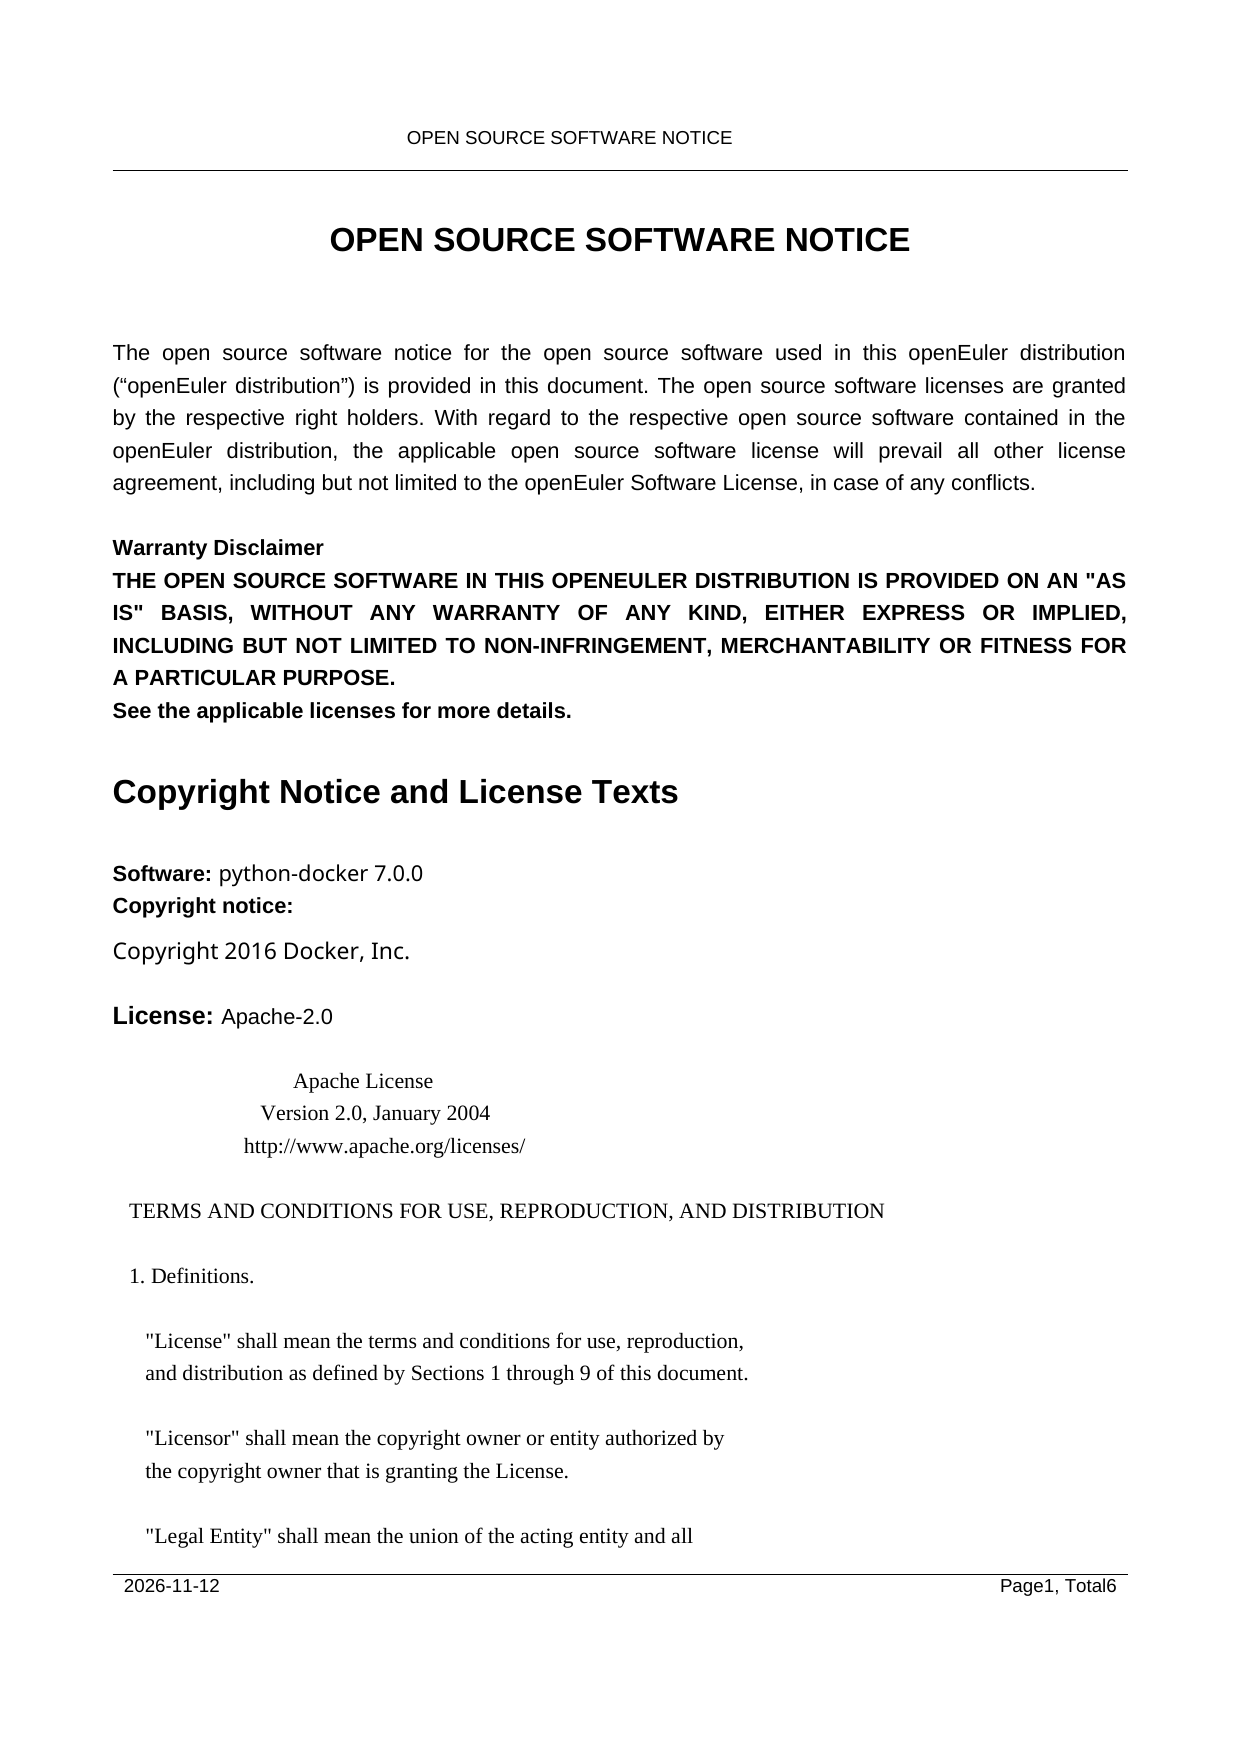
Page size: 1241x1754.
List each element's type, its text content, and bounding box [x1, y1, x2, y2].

text Copyright Notice and License Texts [112, 759, 1128, 824]
text License: Apache-2.0 [112, 999, 1128, 1031]
text Copyright notice: [112, 889, 1128, 921]
title Software: python-docker 7.0.0 [112, 856, 1128, 889]
text THE OPEN SOURCE SOFTWARE IN THIS OPENEULER DISTRIBUTION IS PROVIDED ON AN "AS IS" BASIS, WITHOUT ANY WARRANTY OF ANY KIND, EITHER EXPRESS OR IMPLIED, INCLUDING BUT NOT LIMITED TO NON-INFRINGEMENT, MERCHANTABILITY OR FITNESS FOR A PARTICULAR PURPOSE. See the applicable licenses for more details. [112, 564, 1128, 726]
text The open source software notice for the open source software used in this openEuler distribution (“openEuler distribution”) is provided in this document. The open source software licenses are granted by the respective right holders. With regard to the respective open source software contained in the openEuler distribution, the applicable open source software license will prevail all other license agreement, including but not limited to the openEuler Software License, in case of any conflicts. [112, 336, 1128, 499]
text Copyright 2016 Docker, Inc. [112, 934, 1128, 999]
text OPEN SOURCE SOFTWARE NOTICE [112, 206, 1128, 271]
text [112, 1031, 1128, 1551]
text Warranty Disclaimer [112, 531, 1128, 564]
